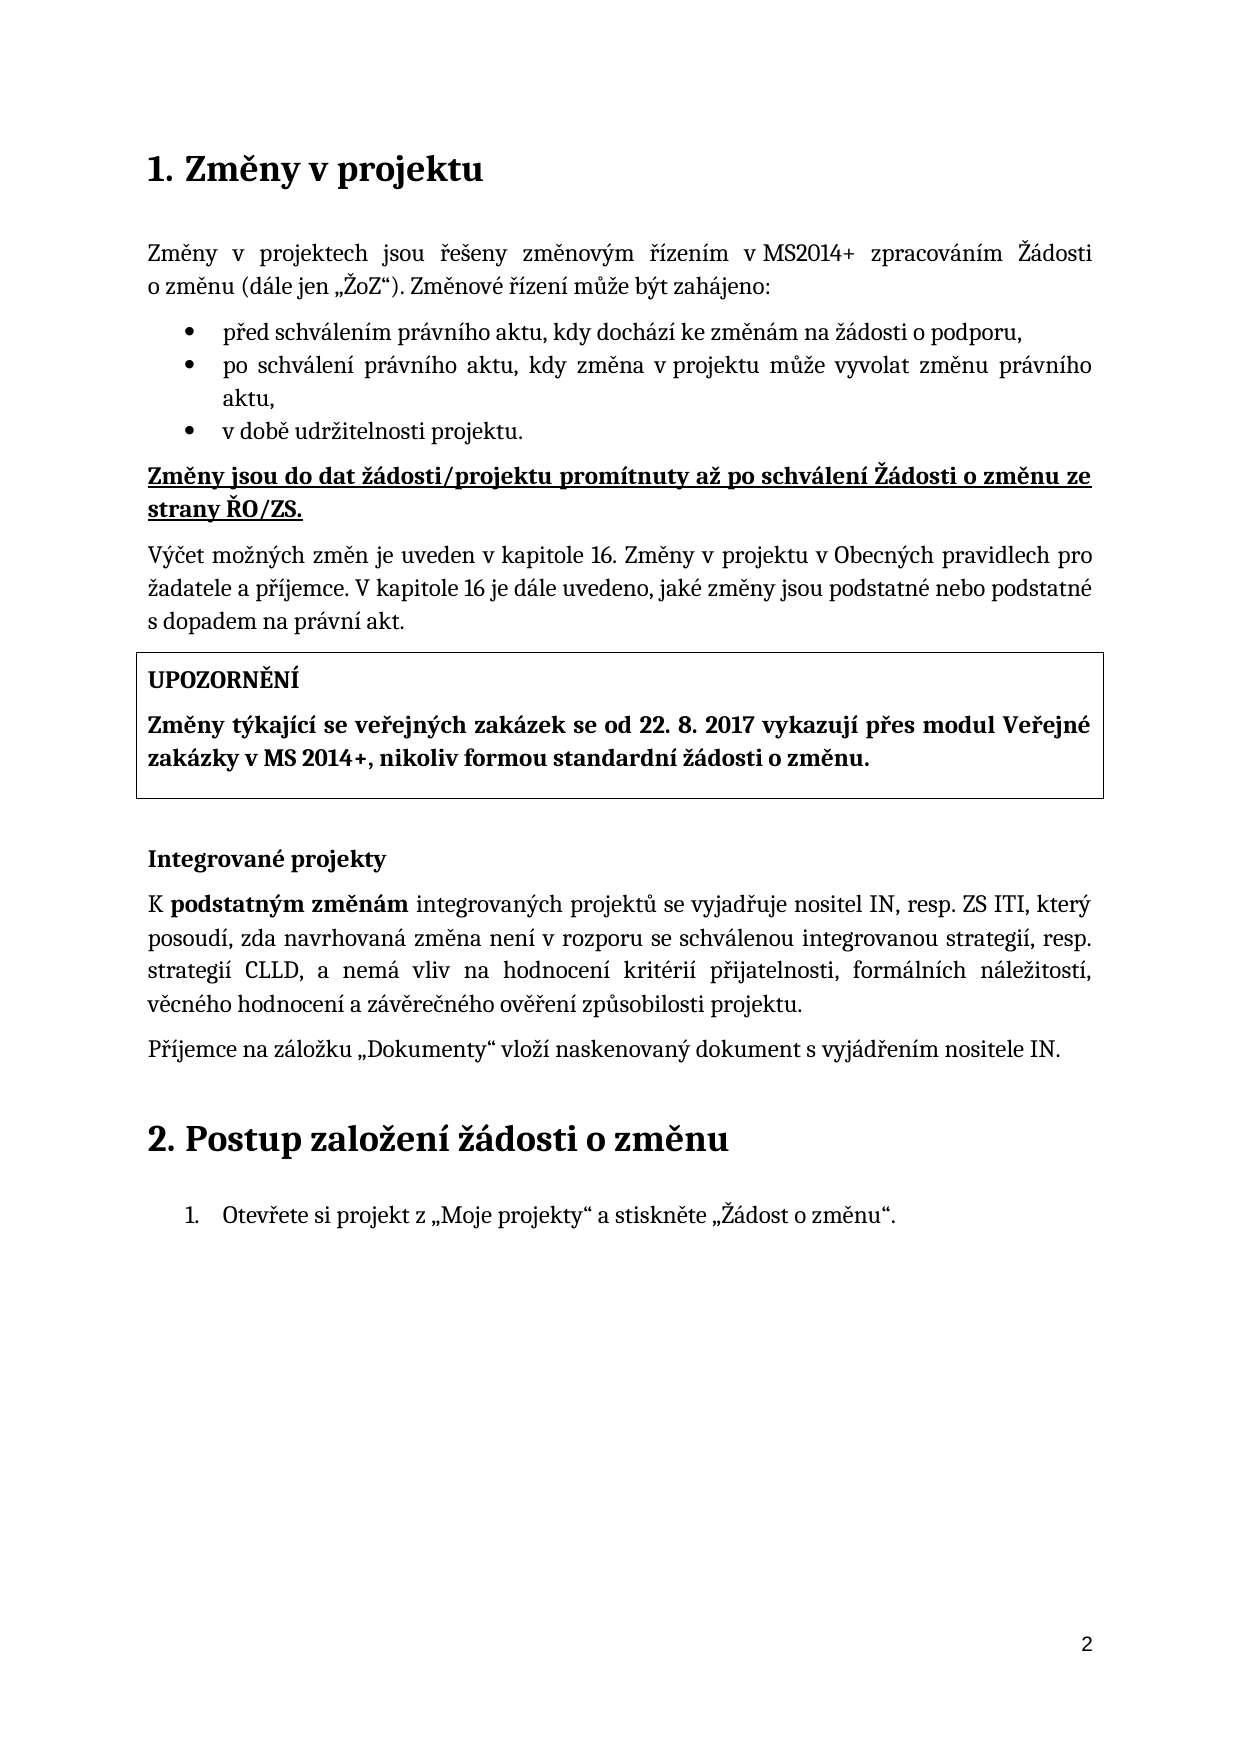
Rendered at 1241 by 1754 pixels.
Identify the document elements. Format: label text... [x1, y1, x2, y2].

list po schválení právního aktu, kdy změna v projektu může vyvolat změnu právního aktu, [185, 351, 1093, 412]
list Otevřete si projekt z „Moje projekty“ a stiskněte „Žádost o změnu“. [185, 1201, 1093, 1229]
text Změny v projektech jsou řešeny změnovým řízením v MS2014+ zpracováním Žádosti o změnu (dále jen „ŽoZ“). Změnové řízení může být zahájeno: [148, 239, 1093, 301]
subtitle Změny v projektu [148, 148, 1093, 191]
list před schválením právního aktu, kdy dochází ke změnám na žádosti o podporu, [185, 318, 1093, 346]
text K podstatným změnám integrovaných projektů se vyjadřuje nositel IN, resp. ZS ITI, který posoudí, zda navrhovaná změna není v rozporu se schválenou integrovanou strategií, resp. strategií CLLD, a nemá vliv na hodnocení kritérií přijatelnosti, formálních náležitostí, věcného hodnocení a závěrečného ověření způsobilosti projektu. [148, 890, 1093, 1018]
text Příjemce na záložku „Dokumenty“ vloží naskenovaný dokument s vyjádřením nositele IN. [148, 1035, 1093, 1064]
table_header UPOZORNĚNÍ Změny týkající se veřejných zakázek se od 22. 8. 2017 vykazují přes modul Veřejné zakázky v MS 2014+, nikoliv formou standardní žádosti o změnu. [137, 653, 1103, 798]
text Změny jsou do dat žádosti/projektu promítnuty až po schválení Žádosti o změnu ze strany ŘO/ZS. [148, 462, 1093, 524]
text Integrované projekty [148, 845, 1093, 874]
list v době udržitelnosti projektu. [185, 417, 1093, 445]
text Výčet možných změn je uveden v kapitole 16. Změny v projektu v Obecných pravidlech pro žadatele a příjemce. V kapitole 16 je dále uvedeno, jaké změny jsou podstatné nebo podstatné s dopadem na právní akt. [148, 541, 1093, 636]
subtitle Postup založení žádosti o změnu [148, 1118, 1093, 1161]
